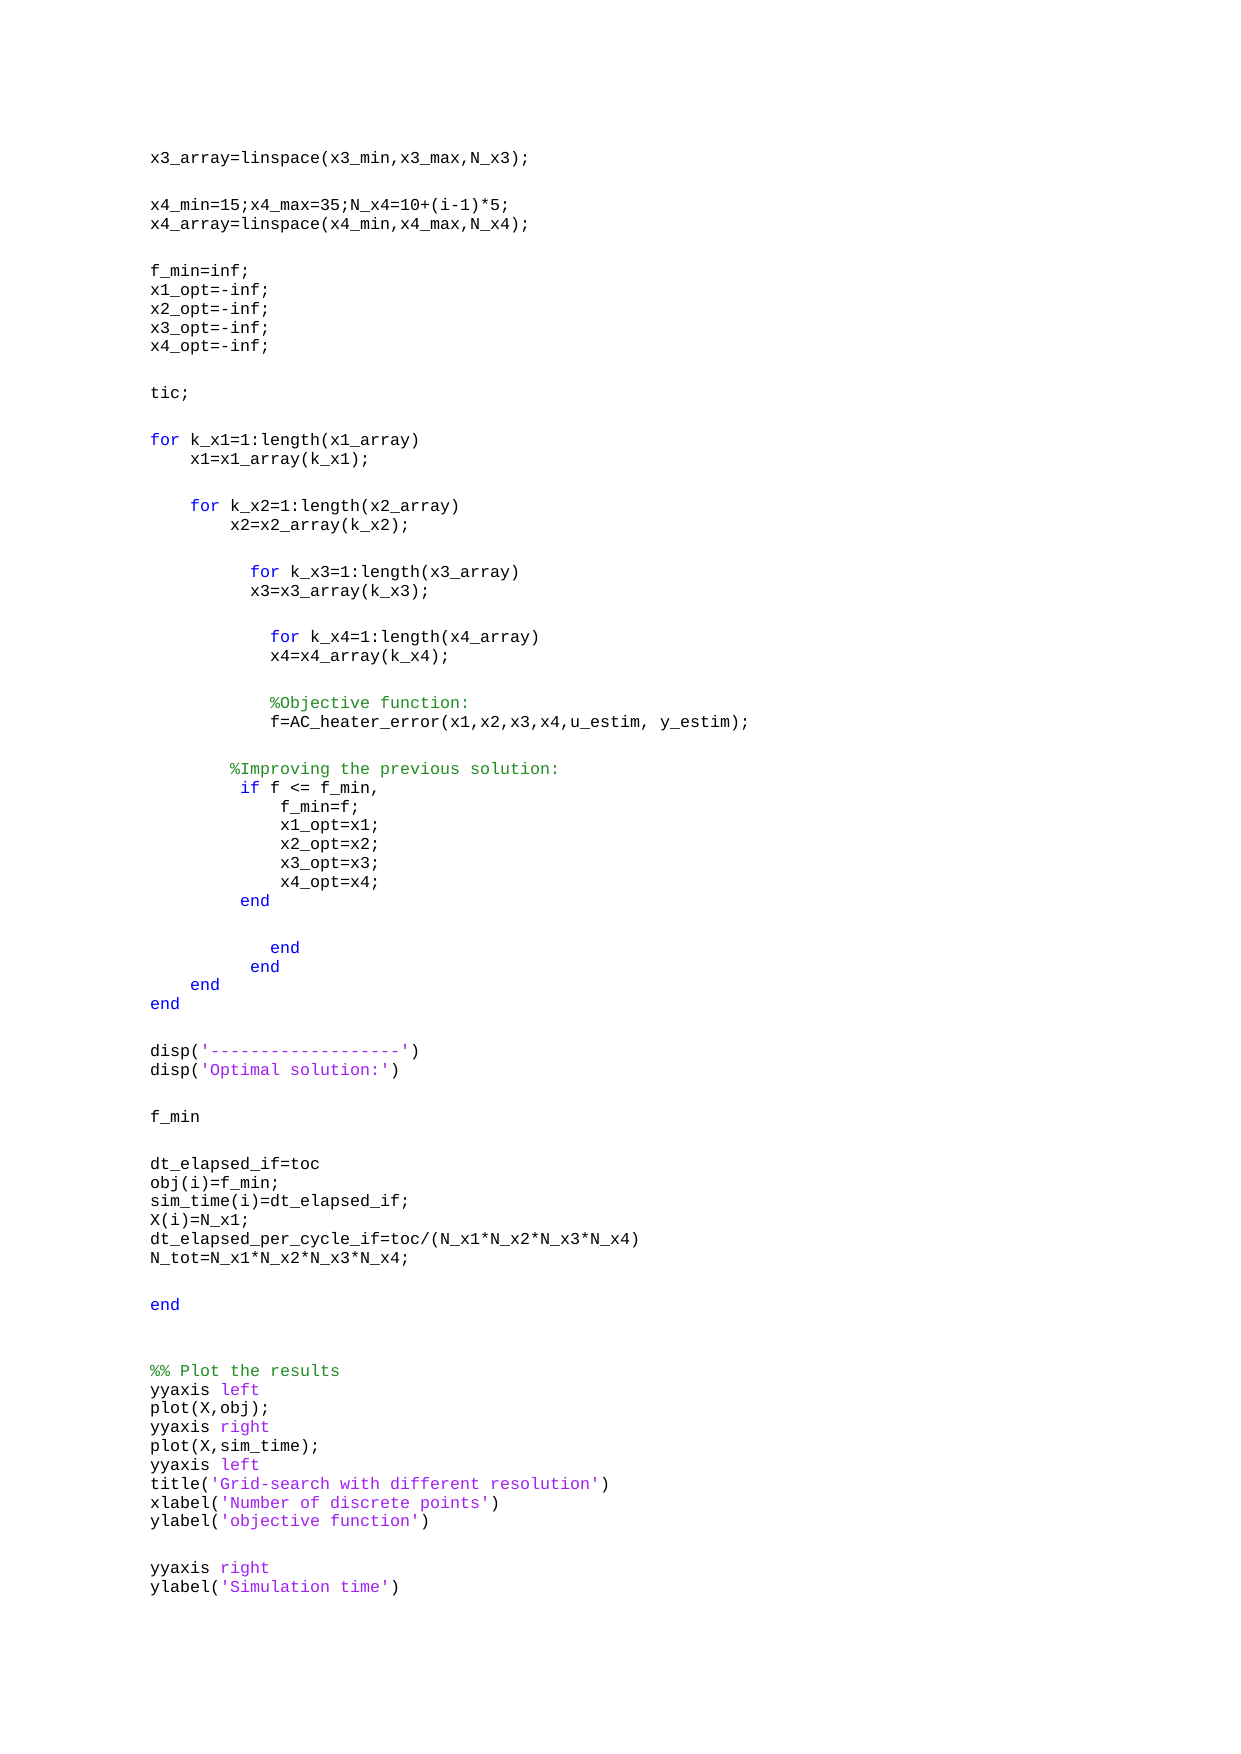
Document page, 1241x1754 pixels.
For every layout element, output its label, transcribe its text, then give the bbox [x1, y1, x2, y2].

text xlabel('Number of discrete points') [150, 1494, 1090, 1513]
text x3_opt=-inf; [150, 319, 1090, 338]
text x1_opt=-inf; [150, 281, 1090, 300]
text end [150, 977, 1090, 996]
text X(i)=N_x1; [150, 1212, 1090, 1231]
text dt_elapsed_if=toc [150, 1155, 1090, 1174]
text tic; [150, 385, 1090, 404]
text disp('Optimal solution:') [150, 1062, 1090, 1080]
text yyaxis left [150, 1456, 1090, 1475]
text N_tot=N_x1*N_x2*N_x3*N_x4; [150, 1249, 1090, 1268]
text x3=x3_array(k_x3); [150, 582, 1090, 601]
text end [150, 996, 1090, 1015]
text for k_x3=1:length(x3_array) [150, 563, 1090, 582]
text title('Grid-search with different resolution') [150, 1475, 1090, 1494]
text yyaxis right [150, 1560, 1090, 1579]
text f_min [150, 1108, 1090, 1127]
text x4_opt=-inf; [150, 338, 1090, 357]
text x4_array=linspace(x4_min,x4_max,N_x4); [150, 216, 1090, 234]
text for k_x2=1:length(x2_array) [150, 497, 1090, 516]
text sim_time(i)=dt_elapsed_if; [150, 1193, 1090, 1212]
text ylabel('Simulation time') [150, 1579, 1090, 1598]
text f_min=f; [150, 798, 1090, 817]
text plot(X,sim_time); [150, 1438, 1090, 1456]
text x2_opt=x2; [150, 836, 1090, 855]
text plot(X,obj); [150, 1400, 1090, 1419]
text ylabel('objective function') [150, 1513, 1090, 1532]
text x1=x1_array(k_x1); [150, 451, 1090, 469]
text end [150, 892, 1090, 911]
text dt_elapsed_per_cycle_if=toc/(N_x1*N_x2*N_x3*N_x4) [150, 1231, 1090, 1249]
text end [150, 939, 1090, 958]
text %% Plot the results [150, 1362, 1090, 1381]
text x3_opt=x3; [150, 855, 1090, 873]
text yyaxis left [150, 1381, 1090, 1400]
text f_min=inf; [150, 263, 1090, 281]
text end [150, 1296, 1090, 1315]
text yyaxis right [150, 1419, 1090, 1438]
text x3_array=linspace(x3_min,x3_max,N_x3); [150, 150, 1090, 169]
text x1_opt=x1; [150, 817, 1090, 836]
text %Improving the previous solution: [150, 760, 1090, 779]
text x4_min=15;x4_max=35;N_x4=10+(i-1)*5; [150, 197, 1090, 216]
text for k_x4=1:length(x4_array) [150, 629, 1090, 648]
text x2=x2_array(k_x2); [150, 516, 1090, 535]
text for k_x1=1:length(x1_array) [150, 432, 1090, 451]
text x4_opt=x4; [150, 873, 1090, 892]
text if f <= f_min, [150, 779, 1090, 798]
text %Objective function: [150, 695, 1090, 713]
text obj(i)=f_min; [150, 1174, 1090, 1193]
text end [150, 958, 1090, 977]
text x4=x4_array(k_x4); [150, 648, 1090, 667]
text x2_opt=-inf; [150, 300, 1090, 319]
text disp('-------------------') [150, 1043, 1090, 1062]
text f=AC_heater_error(x1,x2,x3,x4,u_estim, y_estim); [150, 713, 1090, 732]
